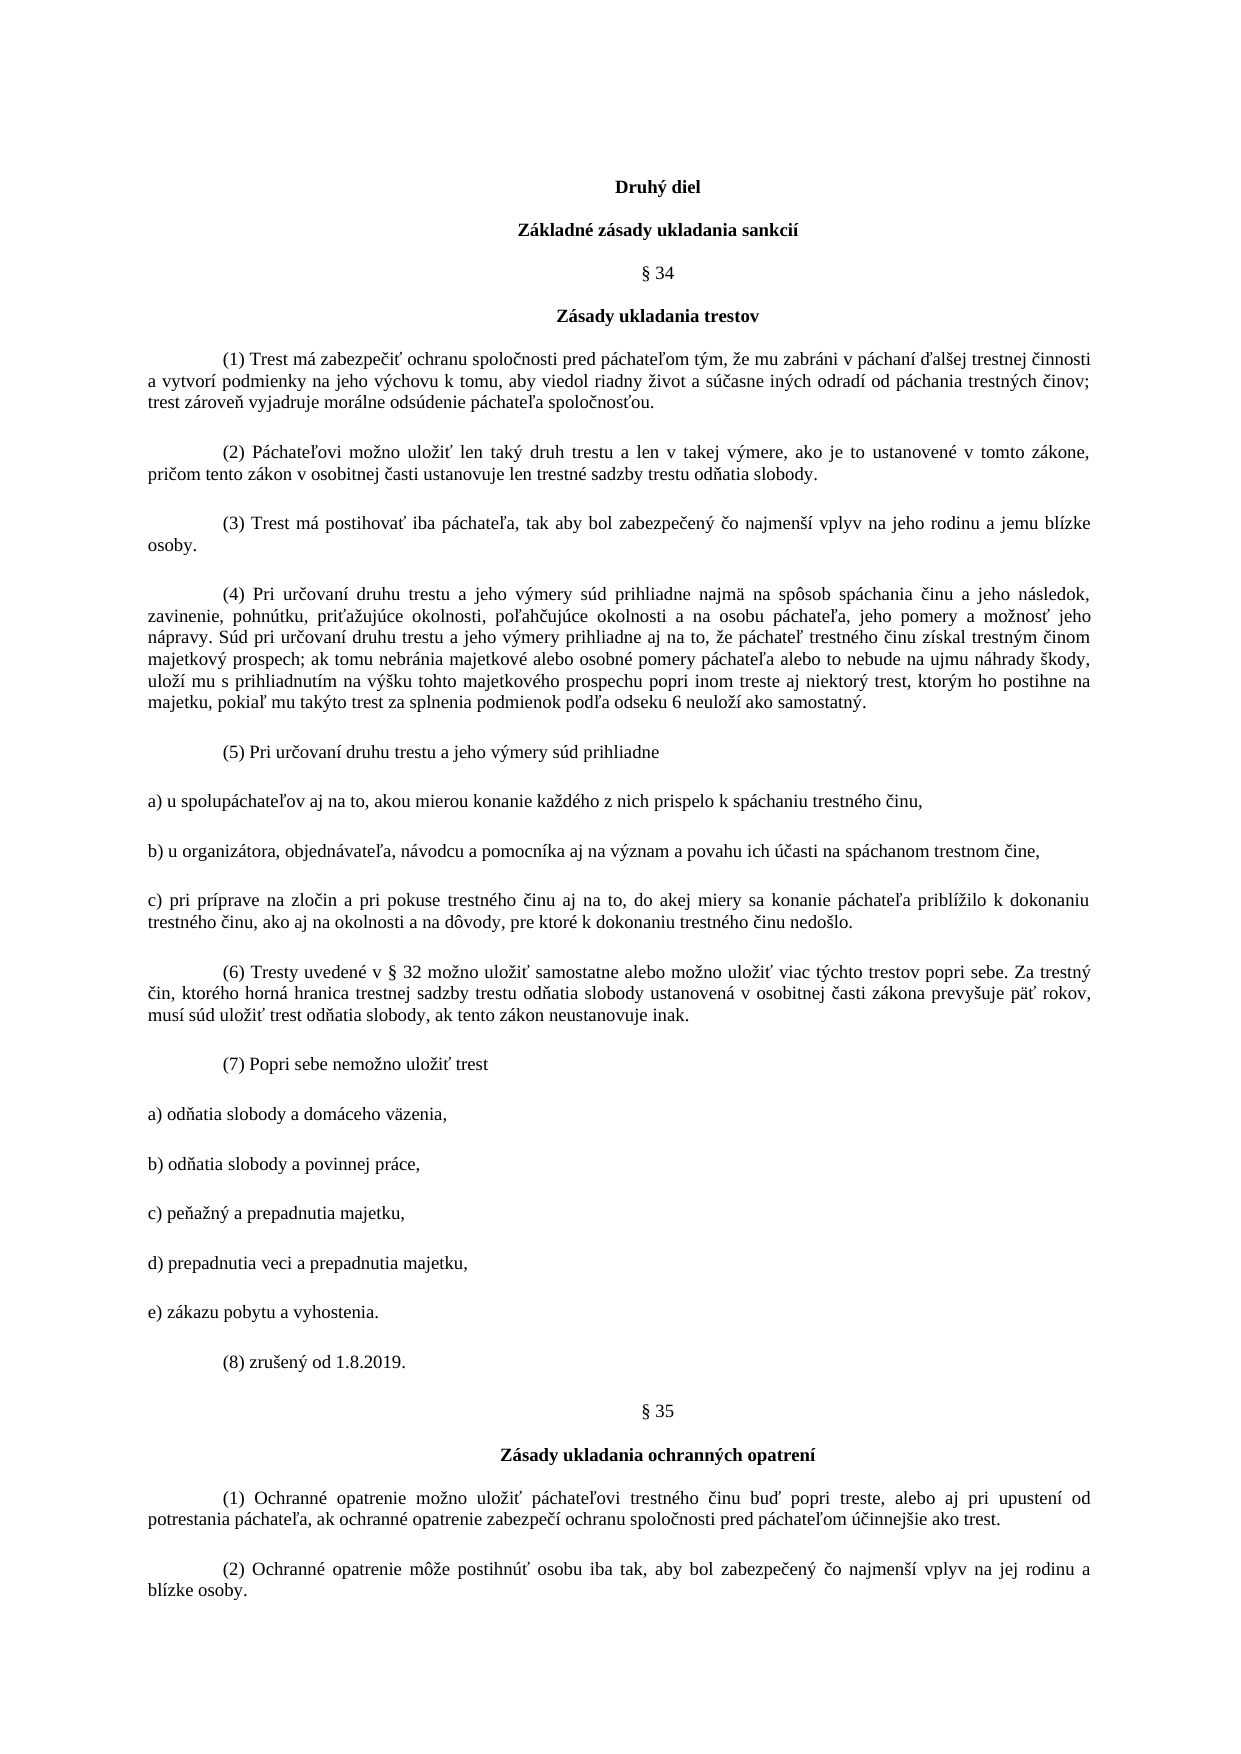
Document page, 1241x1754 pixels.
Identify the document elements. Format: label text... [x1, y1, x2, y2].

text Druhý diel [148, 176, 1092, 197]
text (6) Tresty uvedené v § 32 možno uložiť samostatne alebo možno uložiť viac týchto trestov popri sebe. Za trestný čin, ktorého horná hranica trestnej sadzby trestu odňatia slobody ustanovená v osobitnej časti zákona prevyšuje päť rokov, musí súd uložiť trest odňatia slobody, ak tento zákon neustanovuje inak. [148, 961, 1092, 1025]
text § 35 [148, 1400, 1092, 1422]
text b) odňatia slobody a povinnej práce, [148, 1152, 1092, 1174]
text a) u spolupáchateľov aj na to, akou mierou konanie každého z nich prispelo k spáchaniu trestného činu, [148, 790, 1092, 812]
text d) prepadnutia veci a prepadnutia majetku, [148, 1252, 1092, 1273]
text b) u organizátora, objednávateľa, návodcu a pomocníka aj na význam a povahu ich účasti na spáchanom trestnom čine, [148, 840, 1092, 861]
text § 34 [148, 262, 1092, 283]
text (4) Pri určovaní druhu trestu a jeho výmery súd prihliadne najmä na spôsob spáchania činu a jeho následok, zavinenie, pohnútku, priťažujúce okolnosti, poľahčujúce okolnosti a na osobu páchateľa, jeho pomery a možnosť jeho nápravy. Súd pri určovaní druhu trestu a jeho výmery prihliadne aj na to, že páchateľ trestného činu získal trestným činom majetkový prospech; ak tomu nebránia majetkové alebo osobné pomery páchateľa alebo to nebude na ujmu náhrady škody, uloží mu s prihliadnutím na výšku tohto majetkového prospechu popri inom treste aj niektorý trest, ktorým ho postihne na majetku, pokiaľ mu takýto trest za splnenia podmienok podľa odseku 6 neuloží ako samostatný. [148, 583, 1092, 713]
text (3) Trest má postihovať iba páchateľa, tak aby bol zabezpečený čo najmenší vplyv na jeho rodinu a jemu blízke osoby. [148, 512, 1092, 555]
text (8) zrušený od 1.8.2019. [148, 1351, 1092, 1372]
text (1) Trest má zabezpečiť ochranu spoločnosti pred páchateľom tým, že mu zabráni v páchaní ďalšej trestnej činnosti a vytvorí podmienky na jeho výchovu k tomu, aby viedol riadny život a súčasne iných odradí od páchania trestných činov; trest zároveň vyjadruje morálne odsúdenie páchateľa spoločnosťou. [148, 348, 1092, 413]
text (2) Ochranné opatrenie môže postihnúť osobu iba tak, aby bol zabezpečený čo najmenší vplyv na jej rodinu a blízke osoby. [148, 1558, 1092, 1601]
text c) pri príprave na zločin a pri pokuse trestného činu aj na to, do akej miery sa konanie páchateľa priblížilo k dokonaniu trestného činu, ako aj na okolnosti a na dôvody, pre ktoré k dokonaniu trestného činu nedošlo. [148, 889, 1092, 932]
text (7) Popri sebe nemožno uložiť trest [148, 1053, 1092, 1075]
text Základné zásady ukladania sankcií [148, 219, 1092, 240]
text e) zákazu pobytu a vyhostenia. [148, 1301, 1092, 1323]
text Zásady ukladania trestov [148, 305, 1092, 327]
text (1) Ochranné opatrenie možno uložiť páchateľovi trestného činu buď popri treste, alebo aj pri upustení od potrestania páchateľa, ak ochranné opatrenie zabezpečí ochranu spoločnosti pred páchateľom účinnejšie ako trest. [148, 1487, 1092, 1530]
text (2) Páchateľovi možno uložiť len taký druh trestu a len v takej výmere, ako je to ustanovené v tomto zákone, pričom tento zákon v osobitnej časti ustanovuje len trestné sadzby trestu odňatia slobody. [148, 441, 1092, 484]
text (5) Pri určovaní druhu trestu a jeho výmery súd prihliadne [148, 741, 1092, 762]
text a) odňatia slobody a domáceho väzenia, [148, 1103, 1092, 1124]
text Zásady ukladania ochranných opatrení [148, 1443, 1092, 1465]
text c) peňažný a prepadnutia majetku, [148, 1202, 1092, 1223]
